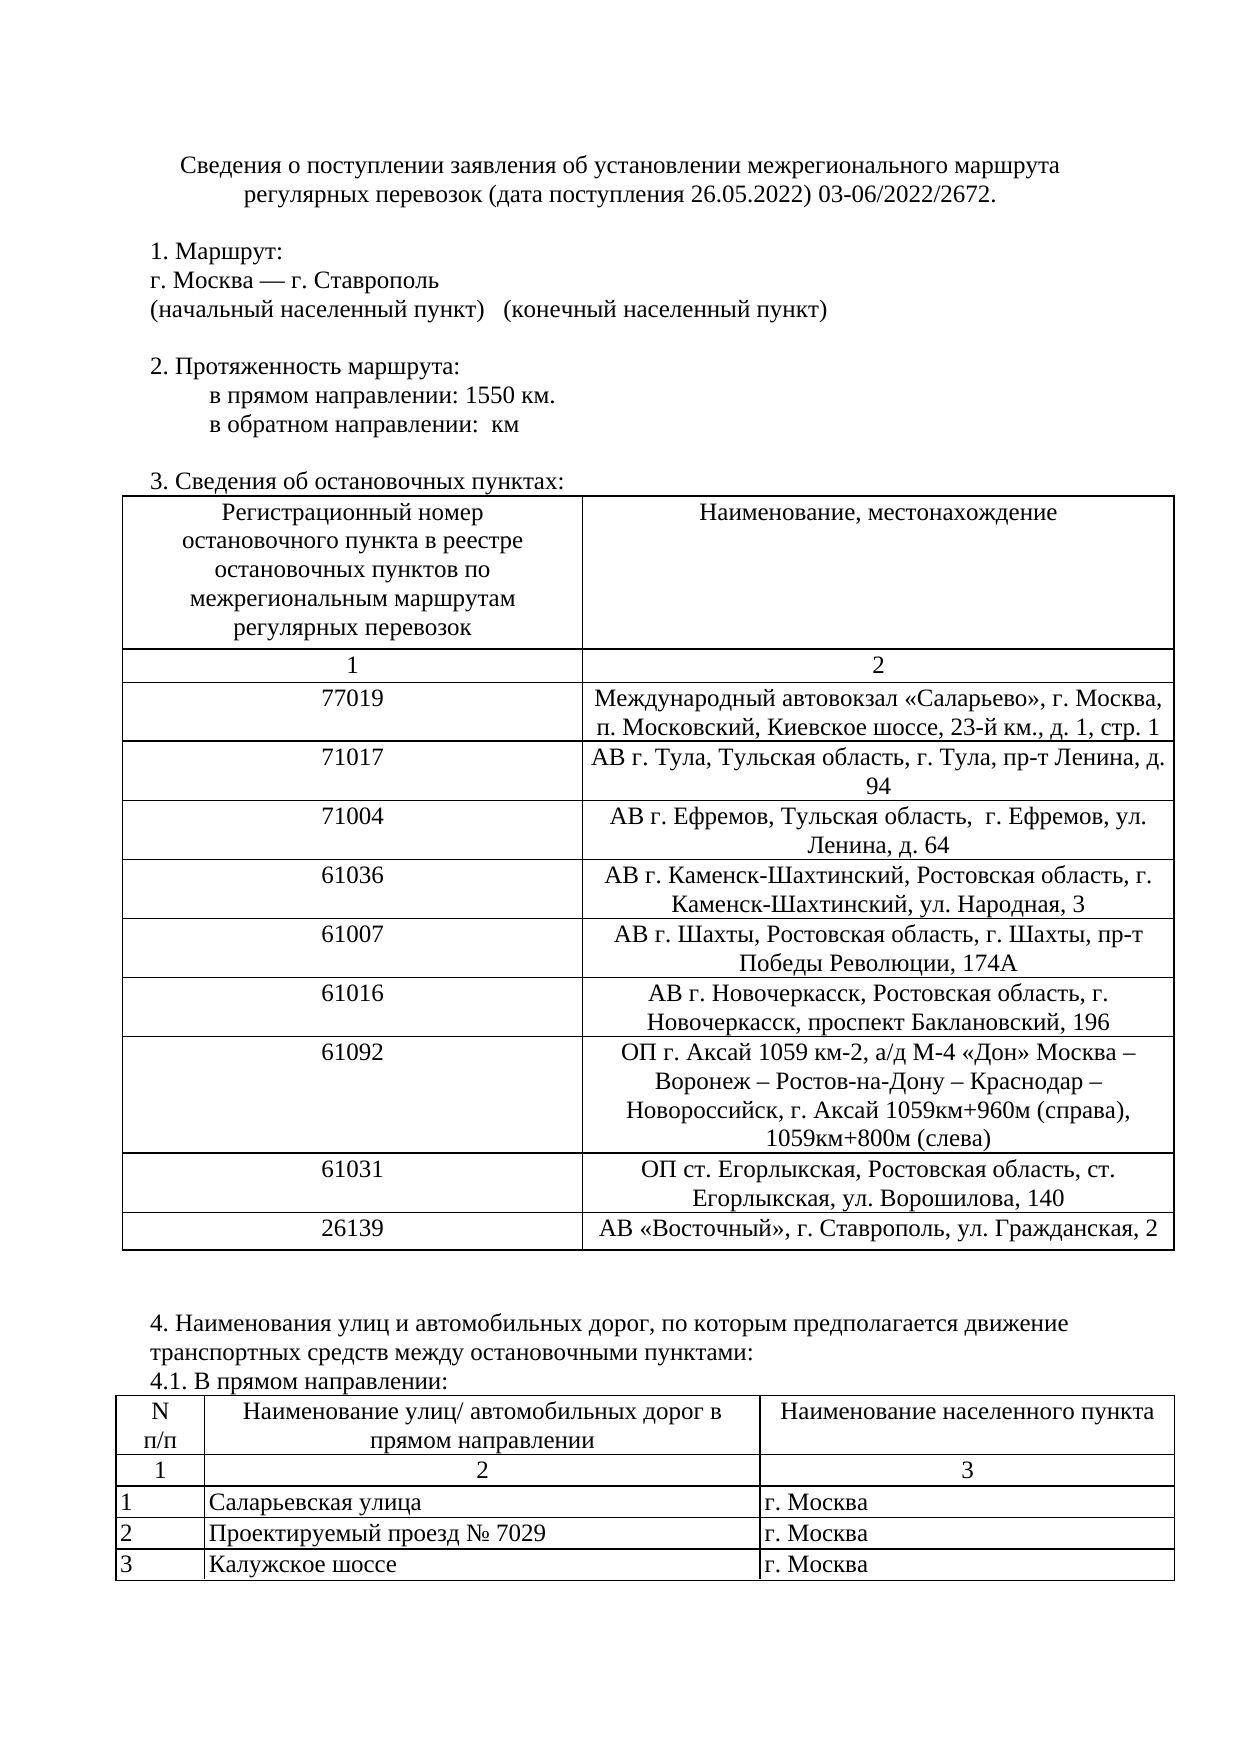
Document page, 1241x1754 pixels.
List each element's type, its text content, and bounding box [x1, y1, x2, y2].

table_cell 2 [117, 1518, 204, 1548]
table_cell 61031 [123, 1154, 582, 1211]
table_cell АВ г. Тула, Тульская область, г. Тула, пр-т Ленина, д. 94 [583, 742, 1173, 799]
table_cell 3 [117, 1550, 204, 1579]
table_cell АВ г. Новочеркасск, Ростовская область, г. Новочеркасск, проспект Баклановский, 196 [583, 978, 1173, 1036]
text в обратном направлении: км [150, 409, 1090, 437]
table_cell 1 [117, 1455, 204, 1485]
table_cell 3 [761, 1455, 1174, 1485]
table_cell Калужское шоссе [205, 1550, 759, 1579]
text 1. Маршрут: [150, 236, 1090, 265]
table_cell 1 [117, 1487, 204, 1517]
table_cell АВ «Восточный», г. Ставрополь, ул. Гражданская, 2 [583, 1213, 1173, 1249]
table_cell 61007 [123, 919, 582, 977]
table_cell Саларьевская улица [205, 1487, 759, 1517]
table_cell 61036 [123, 860, 582, 918]
table_cell г. Москва [761, 1518, 1174, 1548]
table_header Наименование улиц/ автомобильных дорог в прямом направлении [205, 1396, 759, 1454]
table_cell г. Москва [761, 1487, 1174, 1517]
table_cell АВ г. Ефремов, Тульская область, г. Ефремов, ул. Ленина, д. 64 [583, 801, 1173, 858]
table_header N п/п [117, 1396, 204, 1454]
text 2. Протяженность маршрута: [150, 351, 1090, 380]
table_cell Международный автовокзал «Саларьево», г. Москва, п. Московский, Киевское шоссе, 23-й км., д. 1, стр. 1 [583, 683, 1173, 740]
text 4.1. В прямом направлении: [150, 1366, 1090, 1394]
table_cell АВ г. Каменск-Шахтинский, Ростовская область, г. Каменск-Шахтинский, ул. Народная, 3 [583, 860, 1173, 918]
text (начальный населенный пункт) (конечный населенный пункт) [150, 294, 1090, 322]
text в прямом направлении: 1550 км. [150, 380, 1090, 409]
text 3. Сведения об остановочных пунктах: [150, 466, 1090, 495]
table_cell г. Москва [761, 1550, 1174, 1579]
table_header Регистрационный номер остановочного пункта в реестре остановочных пунктов по межрегиональным маршрутам регулярных перевозок [123, 497, 582, 648]
table_cell 77019 [123, 683, 582, 740]
table_cell 71004 [123, 801, 582, 858]
text Сведения о поступлении заявления об установлении межрегионального маршрута регулярных перевозок (дата поступления 26.05.2022) 03-06/2022/2672. [150, 150, 1090, 207]
table_cell 2 [583, 650, 1173, 681]
table_cell 1 [123, 650, 582, 681]
table_cell 2 [205, 1455, 759, 1485]
table_header Наименование, местонахождение [583, 497, 1173, 648]
table_cell ОП ст. Егорлыкская, Ростовская область, ст. Егорлыкская, ул. Ворошилова, 140 [583, 1154, 1173, 1211]
table_cell 61092 [123, 1037, 582, 1152]
table_cell ОП г. Аксай 1059 км-2, а/д М-4 «Дон» Москва – Воронеж – Ростов-на-Дону – Краснодар – Новороссийск, г. Аксай 1059км+960м (справа), 1059км+800м (слева) [583, 1037, 1173, 1152]
table_header Наименование населенного пункта [761, 1396, 1174, 1454]
text г. Москва — г. Ставрополь [150, 265, 1090, 294]
table_cell АВ г. Шахты, Ростовская область, г. Шахты, пр-т Победы Революции, 174А [583, 919, 1173, 977]
table_cell 26139 [123, 1213, 582, 1249]
table_cell 71017 [123, 742, 582, 799]
table_cell Проектируемый проезд № 7029 [205, 1518, 759, 1548]
text 4. Наименования улиц и автомобильных дорог, по которым предполагается движение транспортных средств между остановочными пунктами: [150, 1308, 1090, 1366]
table_cell 61016 [123, 978, 582, 1036]
